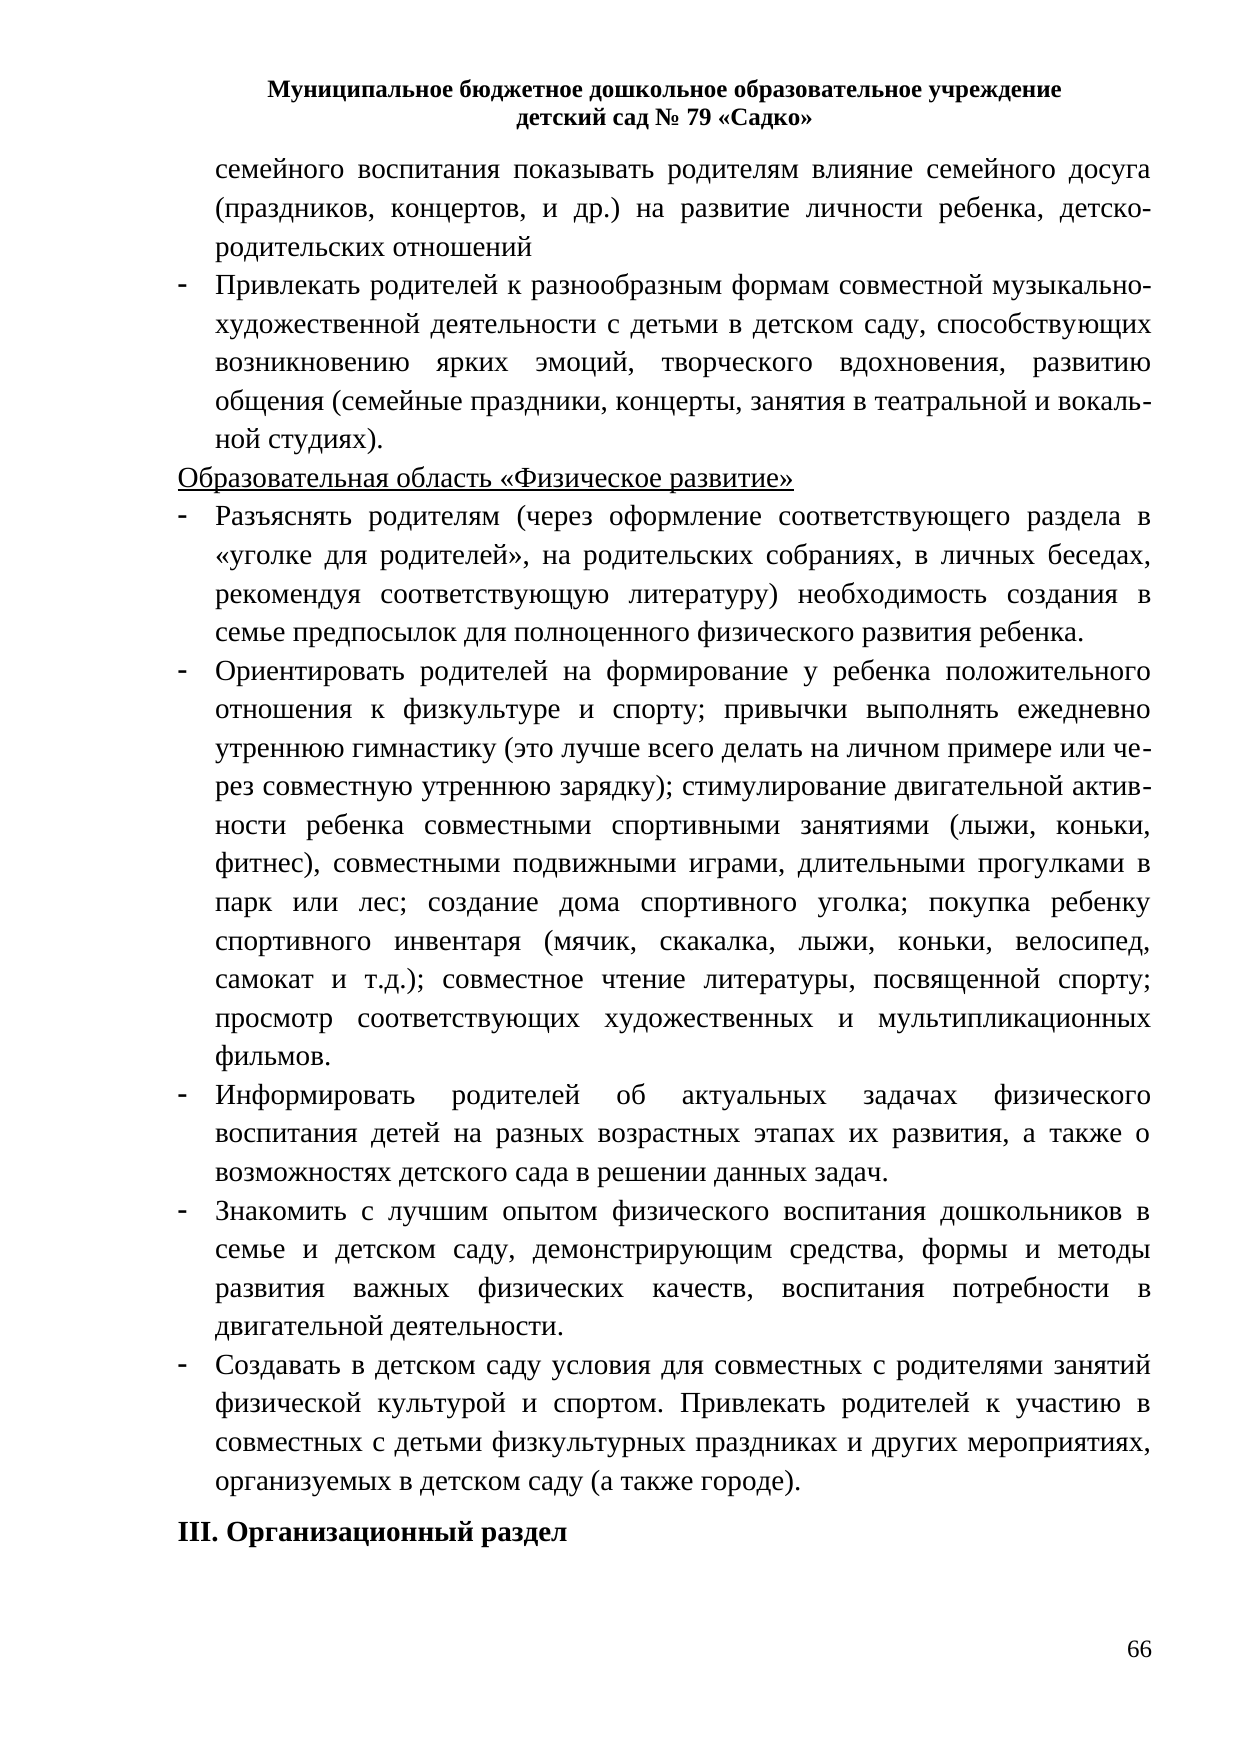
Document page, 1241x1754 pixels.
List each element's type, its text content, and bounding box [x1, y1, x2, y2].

list Привлекать родителей к разнообразным формам совместной музыкально-художественной деятельности с детьми в детском саду, способствующих возникновению ярких эмоций, творческого вдохновения, развитию общения (семейные праздники, концерты, занятия в театральной и вокальной студиях). [177, 267, 1152, 455]
list Ориентировать родителей на формирование у ребенка положительного отношения к физкультуре и спорту; привычки выполнять ежедневно утреннюю гимнастику (это лучше всего делать на личном примере или через совместную утреннюю зарядку); стимулирование двигательной активности ребенка совместными спортивными занятиями (лыжи, коньки, фитнес), совместными подвижными играми, длительными прогулками в парк или лес; создание дома спортивного уголка; покупка ребенку спортивного инвентаря (мячик, скакалка, лыжи, коньки, велосипед, самокат и т.д.); совместное чтение литературы, посвященной спорту; просмотр соответствующих художественных и мультипликационных фильмов. [177, 653, 1152, 1072]
list Знакомить с лучшим опытом физического воспитания дошкольников в семье и детском саду, демонстрирующим средства, формы и методы развития важных физических качеств, воспитания потребности в двигательной деятельности. [177, 1193, 1152, 1342]
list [177, 152, 1152, 262]
text III. Организационный раздел [177, 1514, 1152, 1547]
list Информировать родителей об актуальных задачах физического воспитания детей на разных возрастных этапах их развития, а также о возможностях детского сада в решении данных задач. [177, 1077, 1152, 1188]
text Образовательная область «Физическое развитие» [177, 460, 1152, 493]
list Создавать в детском саду условия для совместных с родителями занятий физической культурой и спортом. Привлекать родителей к участию в совместных с детьми физкультурных праздниках и других мероприятиях, организуемых в детском саду (а также городе). [177, 1347, 1152, 1496]
list Разъяснять родителям (через оформление соответствующего раздела в «уголке для родителей», на родительских собраниях, в личных беседах, рекомендуя соответствующую литературу) необходимость создания в семье предпосылок для полноценного физического развития ребенка. [177, 498, 1152, 648]
